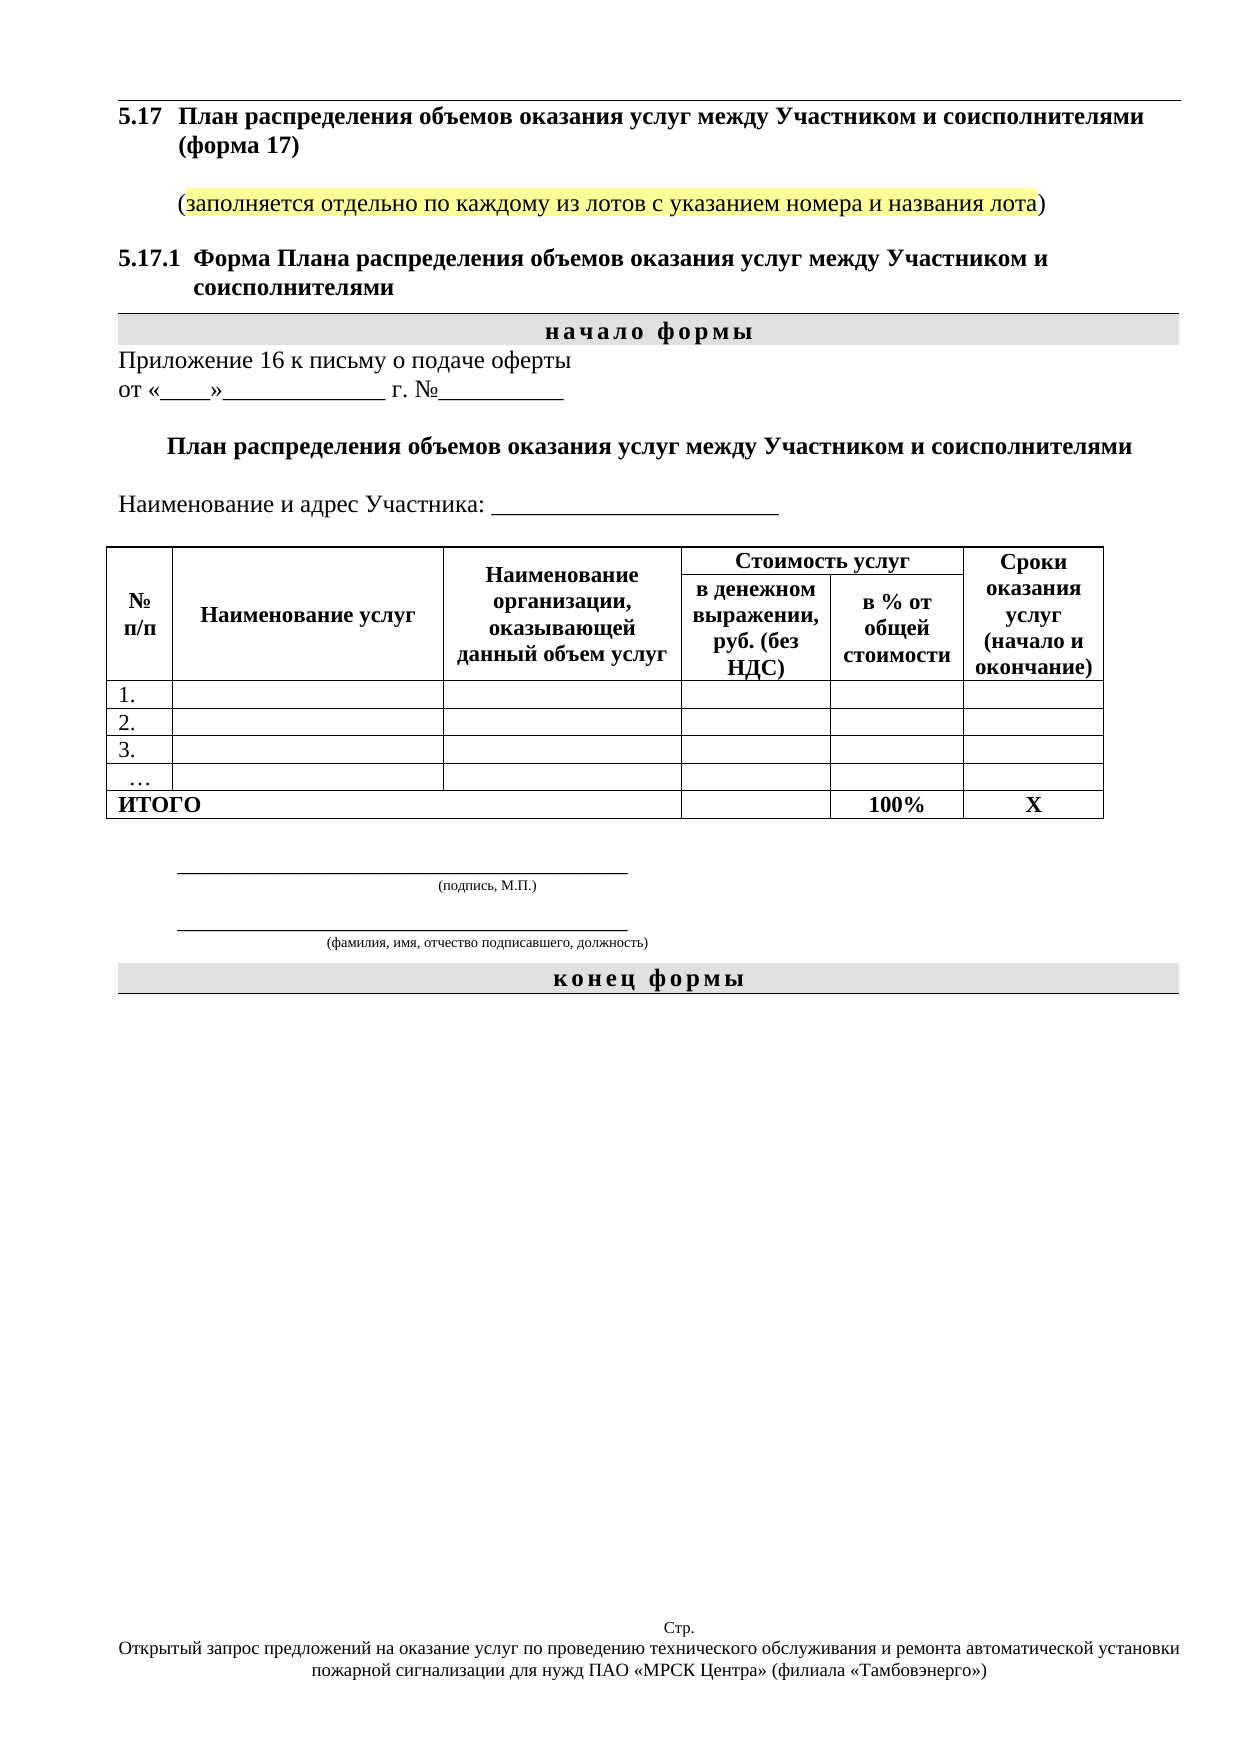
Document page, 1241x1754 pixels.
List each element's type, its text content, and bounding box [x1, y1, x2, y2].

table_cell [831, 709, 963, 735]
table_cell в % от общей стоимости [831, 575, 963, 680]
table_cell [444, 709, 681, 735]
table_cell [444, 681, 681, 708]
text ____________________________________ [118, 848, 1181, 876]
subtitle План распределения объемов оказания услуг между Участником и соисполнителями (форма 17) [118, 101, 1181, 158]
table_cell [444, 736, 681, 762]
table_cell 100% [831, 791, 963, 818]
table_cell [444, 764, 681, 790]
text Наименование и адрес Участника: _______________________ [118, 489, 1181, 518]
text (фамилия, имя, отчество подписавшего, должность) [118, 934, 797, 963]
text конец формы [118, 963, 1179, 993]
table_header Наименование организации, оказывающей данный объем услуг [444, 548, 681, 680]
table_cell [173, 764, 443, 790]
table_cell [682, 791, 830, 818]
table_cell [173, 681, 443, 708]
table_cell [107, 709, 172, 735]
text Приложение 16 к письму о подаче оферты от «____»_____________ г. №__________ [118, 345, 1181, 403]
subtitle Форма Плана распределения объемов оказания услуг между Участником и соисполнителями [118, 243, 1181, 301]
table_cell [682, 681, 830, 708]
table_cell [964, 681, 1103, 708]
table_cell [831, 681, 963, 708]
table_header № п/п [107, 548, 172, 680]
table_cell [173, 736, 443, 762]
table_cell [964, 709, 1103, 735]
table_cell ИТОГО [107, 791, 681, 818]
table_cell … [107, 764, 172, 790]
table_header Сроки оказания услуг (начало и окончание) [964, 548, 1103, 680]
table_cell [682, 736, 830, 762]
text ____________________________________ [118, 905, 1181, 934]
table_cell [964, 764, 1103, 790]
text начало формы [118, 314, 1179, 345]
table_cell [107, 736, 172, 762]
table_cell Х [964, 791, 1103, 818]
table_cell [964, 736, 1103, 762]
table_cell [831, 736, 963, 762]
table_cell [107, 681, 172, 708]
table_cell [682, 764, 830, 790]
table_cell [682, 709, 830, 735]
table_cell [831, 764, 963, 790]
table_header Стоимость услуг [682, 548, 963, 574]
table_cell [173, 709, 443, 735]
table_header Наименование услуг [173, 548, 443, 680]
text План распределения объемов оказания услуг между Участником и соисполнителями [118, 431, 1181, 460]
text (подпись, М.П.) [118, 876, 797, 905]
table_cell в денежном выражении, руб. (без НДС) [682, 575, 830, 680]
